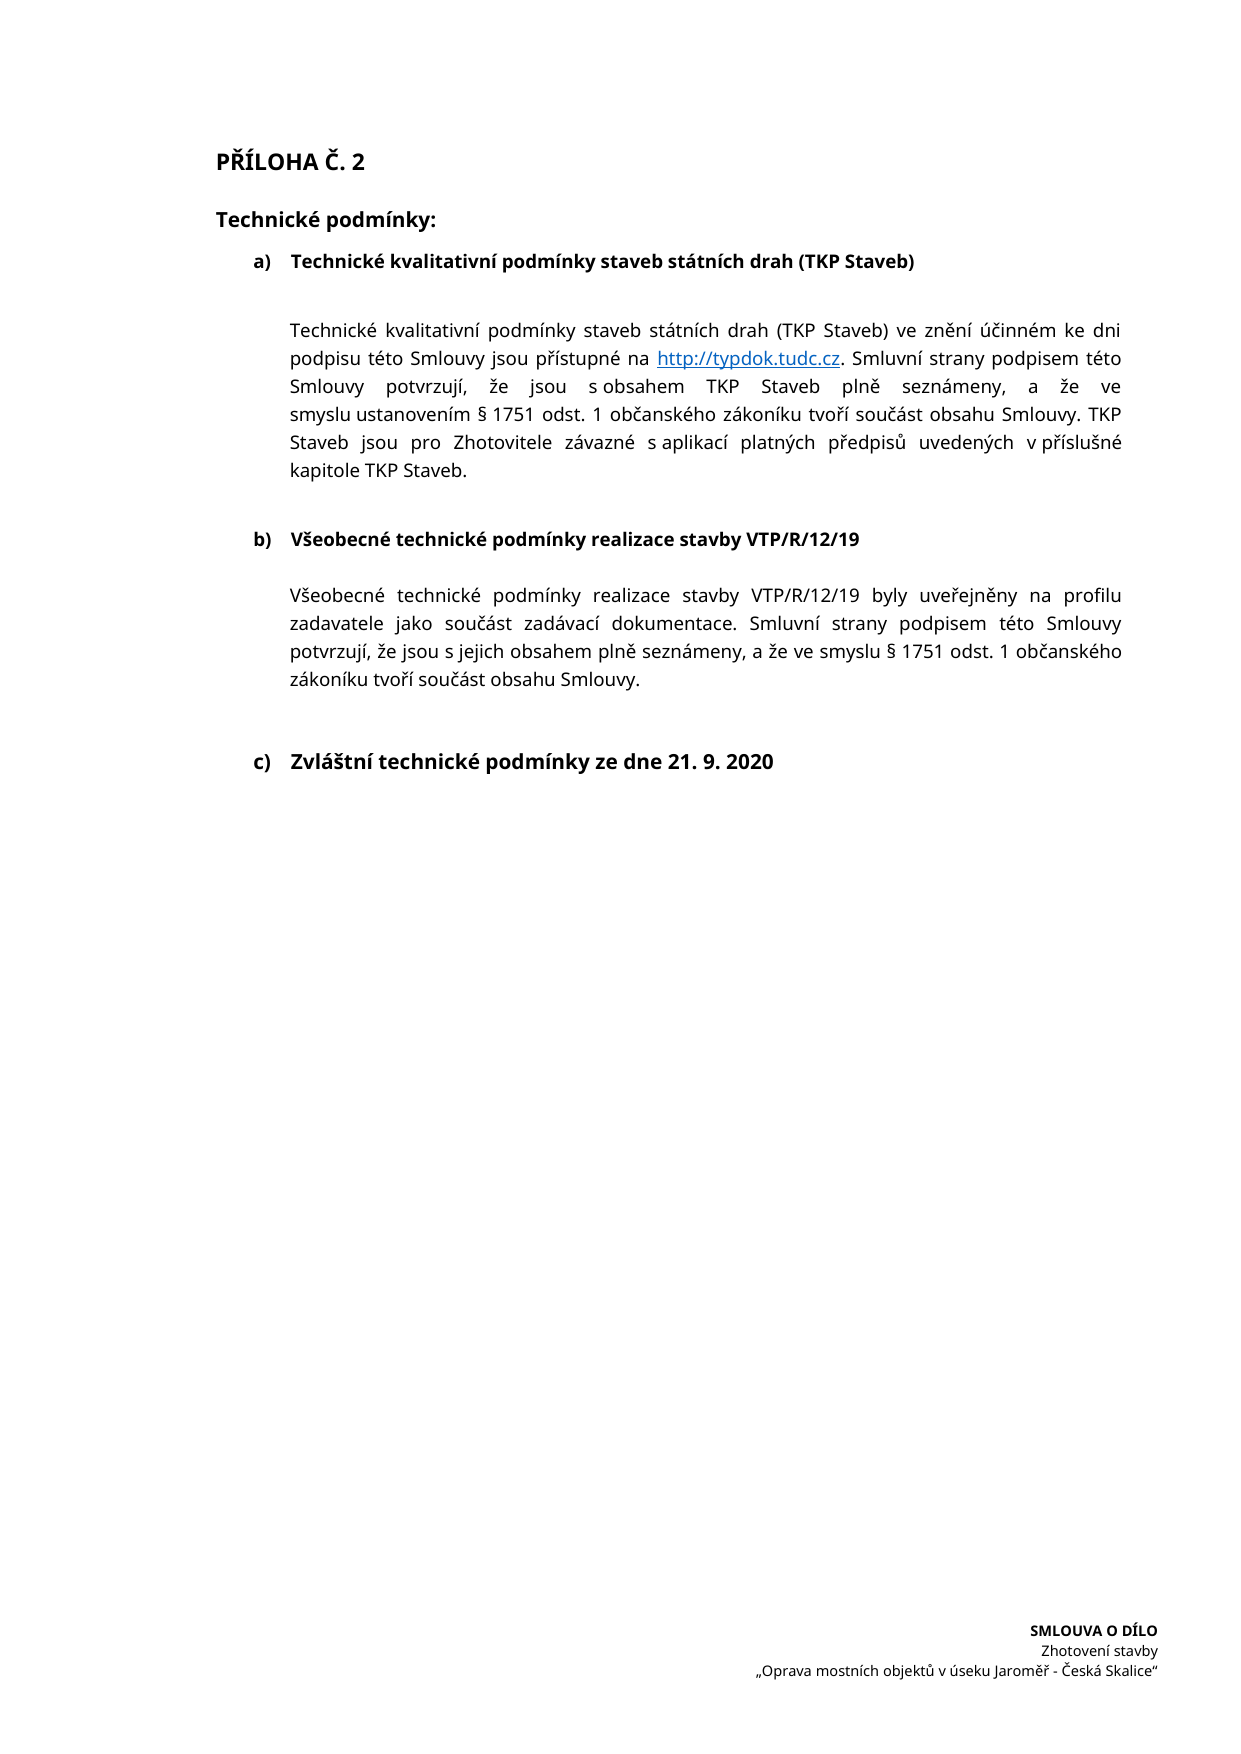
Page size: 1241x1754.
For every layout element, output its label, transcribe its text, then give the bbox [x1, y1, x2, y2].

text Příloha č. 2 [216, 146, 1122, 177]
text Technické kvalitativní podmínky staveb státních drah (TKP Staveb) ve znění účinném ke dni podpisu této Smlouvy jsou přístupné na http://typdok.tudc.cz. Smluvní strany podpisem této Smlouvy potvrzují, že jsou s obsahem TKP Staveb plně seznámeny, a že ve smyslu ustanovením § 1751 odst. 1 občanského zákoníku tvoří součást obsahu Smlouvy. TKP Staveb jsou pro Zhotovitele závazné s aplikací platných předpisů uvedených v příslušné kapitole TKP Staveb. [289, 317, 1122, 483]
list Všeobecné technické podmínky realizace stavby VTP/R/12/19 byly uveřejněny na profilu zadavatele jako součást zadávací dokumentace. Smluvní strany podpisem této Smlouvy potvrzují, že jsou s jejich obsahem plně seznámeny, a že ve smyslu § 1751 odst. 1 občanského zákoníku tvoří součást obsahu Smlouvy. [289, 582, 1122, 692]
text Technické podmínky: [216, 205, 1122, 233]
list Technické kvalitativní podmínky staveb státních drah (TKP Staveb) [253, 249, 1122, 274]
list Všeobecné technické podmínky realizace stavby VTP/R/12/19 [253, 526, 1122, 551]
list Zvláštní technické podmínky ze dne 21. 9. 2020 [253, 747, 1122, 776]
